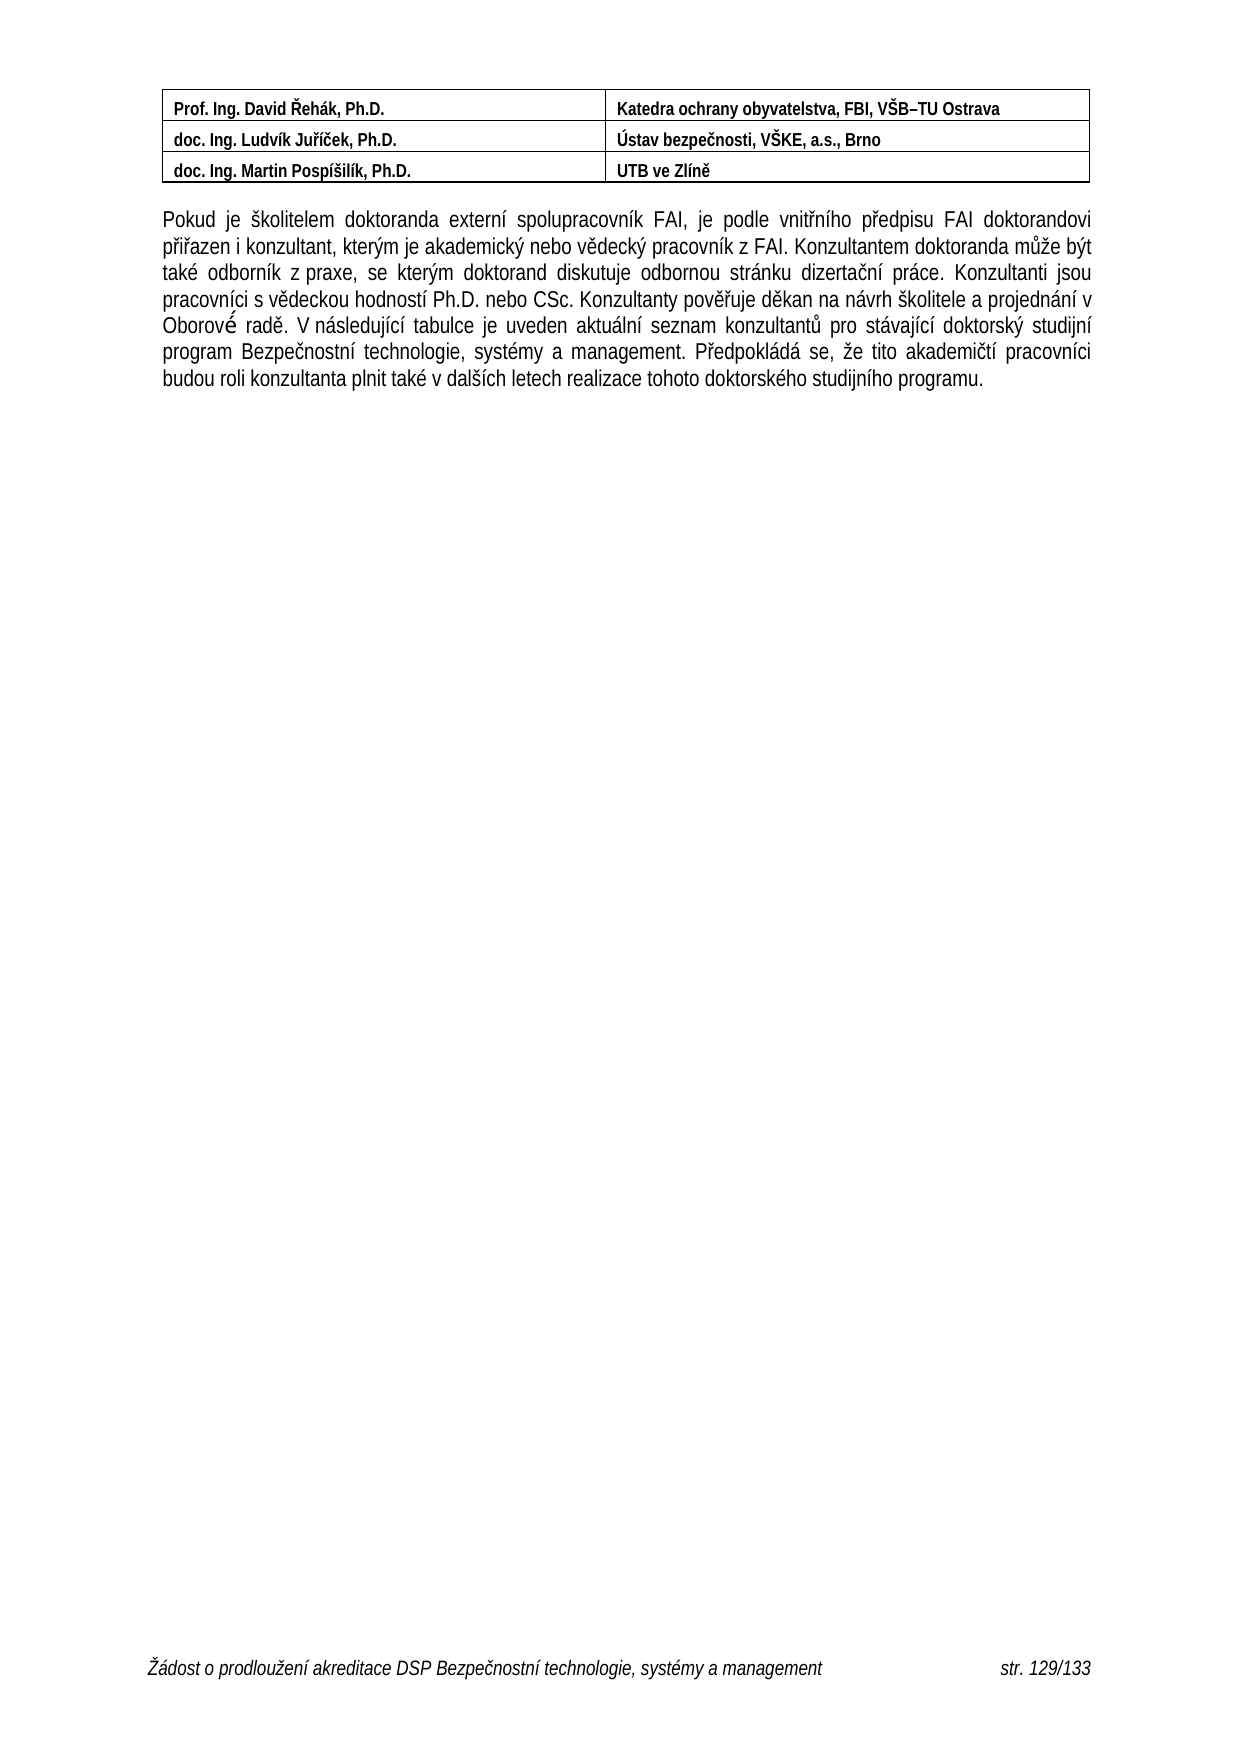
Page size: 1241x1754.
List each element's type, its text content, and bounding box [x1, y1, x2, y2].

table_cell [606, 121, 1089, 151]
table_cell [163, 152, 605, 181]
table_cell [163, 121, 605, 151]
text Pokud je školitelem doktoranda externí spolupracovník FAI, je podle vnitřního předpisu FAI doktorandovi přiřazen i konzultant, kterým je akademický nebo vědecký pracovník z FAI. Konzultantem doktoranda může být také odborník z praxe, se kterým doktorand diskutuje odbornou stránku dizertační práce. Konzultanti jsou pracovníci s vědeckou hodností Ph.D. nebo CSc. Konzultanty pověřuje děkan na návrh školitele a projednání v Oborové́ radě. V následující tabulce je uveden aktuální seznam konzultantů pro stávající doktorský studijní program Bezpečnostní technologie, systémy a management. Předpokládá se, že tito akademičtí pracovníci budou roli konzultanta plnit také v dalších letech realizace tohoto doktorského studijního programu. [162, 206, 1092, 391]
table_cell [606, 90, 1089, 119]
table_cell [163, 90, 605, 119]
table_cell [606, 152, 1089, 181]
